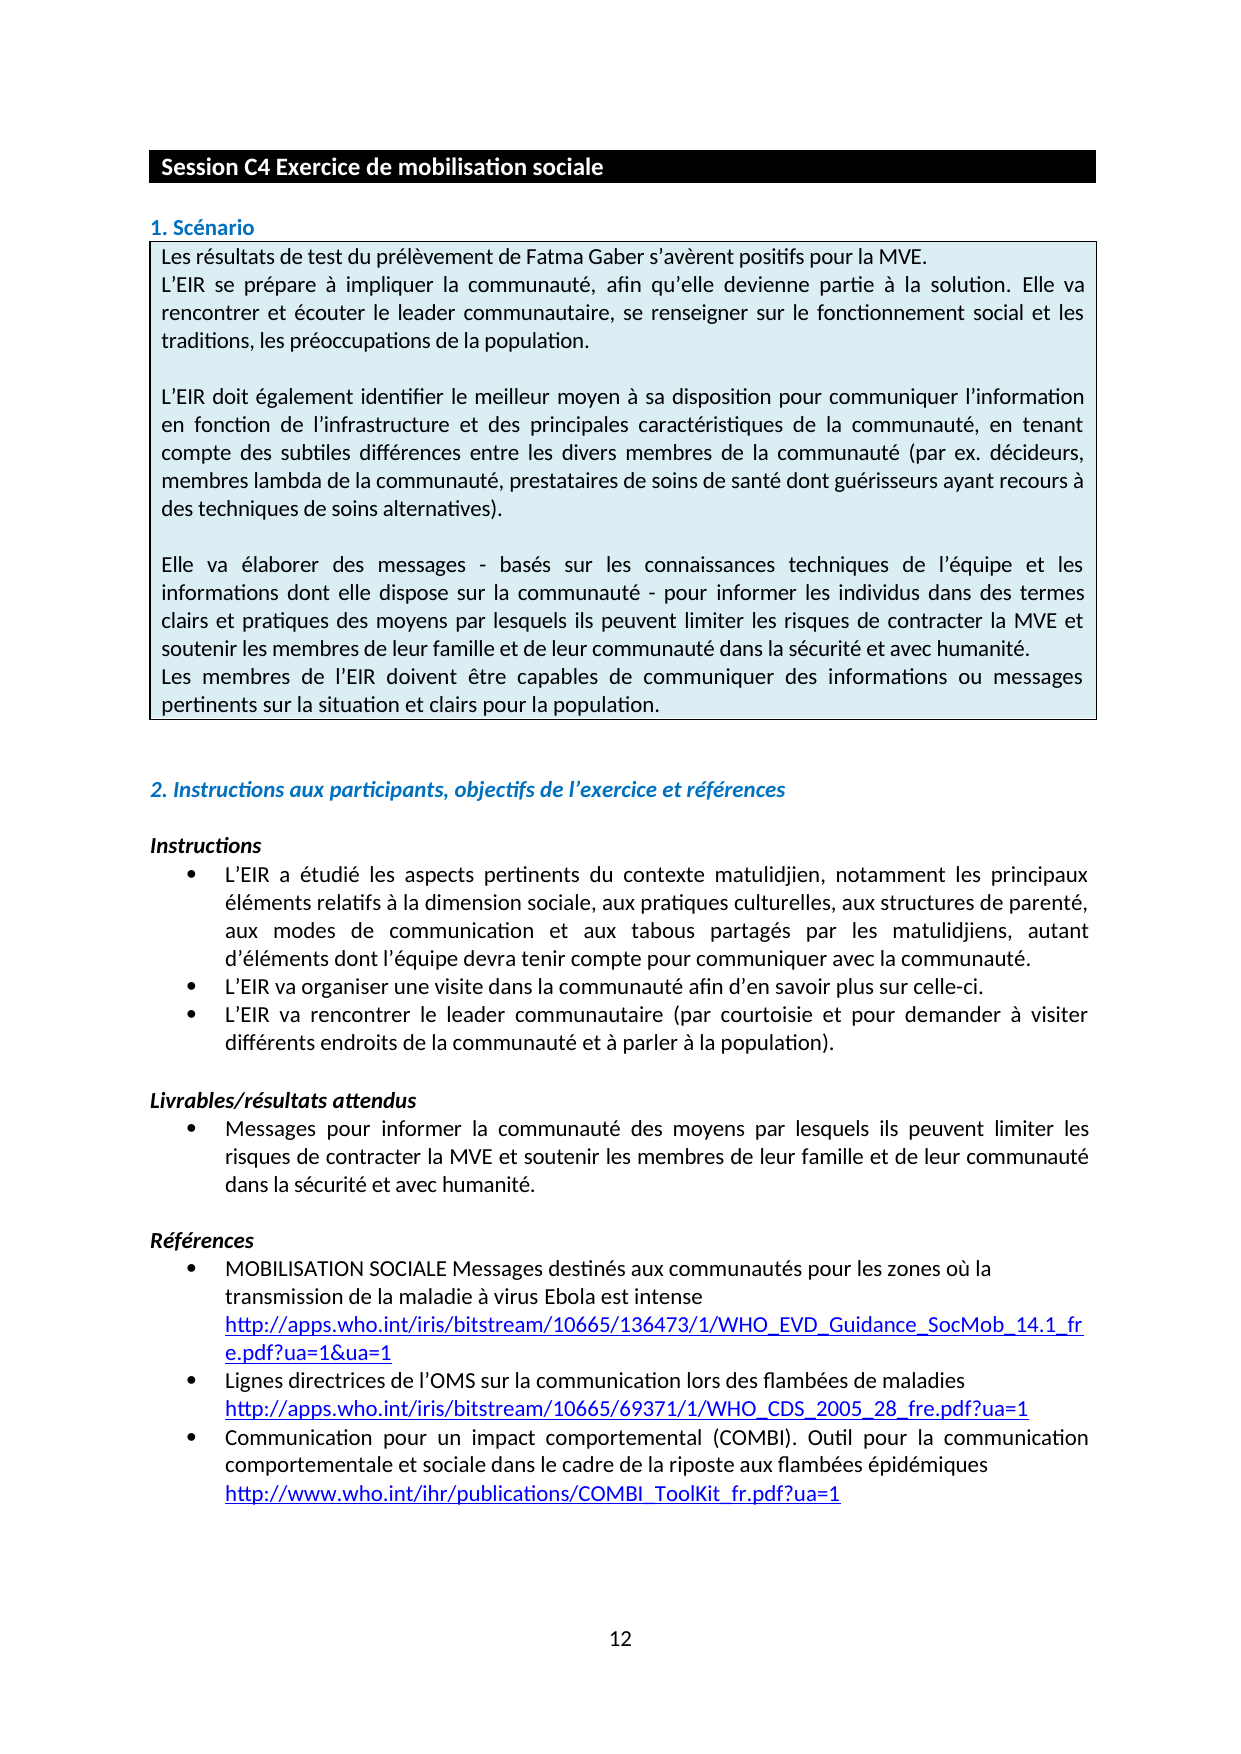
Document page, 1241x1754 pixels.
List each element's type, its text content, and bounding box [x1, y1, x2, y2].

text 1. Scénario [150, 213, 1090, 241]
list L’EIR a étudié les aspects pertinents du contexte matulidjien, notamment les principaux éléments relatifs à la dimension sociale, aux pratiques culturelles, aux structures de parenté, aux modes de communication et aux tabous partagés par les matulidjiens, autant d’éléments dont l’équipe devra tenir compte pour communiquer avec la communauté. [187, 860, 1090, 972]
list Messages pour informer la communauté des moyens par lesquels ils peuvent limiter les risques de contracter la MVE et soutenir les membres de leur famille et de leur communauté dans la sécurité et avec humanité. [187, 1114, 1090, 1198]
list http://www.who.int/ihr/publications/COMBI_ToolKit_fr.pdf?ua=1 [225, 1479, 1090, 1507]
list MOBILISATION SOCIALE Messages destinés aux communautés pour les zones où la transmission de la maladie à virus Ebola est intense http://apps.who.int/iris/bitstream/10665/136473/1/WHO_EVD_Guidance_SocMob_14.1_fre.pdf?ua=1&ua=1 [187, 1254, 1090, 1367]
list L’EIR va rencontrer le leader communautaire (par courtoisie et pour demander à visiter différents endroits de la communauté et à parler à la population). [187, 1000, 1090, 1056]
text Livrables/résultats attendus [150, 1086, 1090, 1114]
table_header Les résultats de test du prélèvement de Fatma Gaber s’avèrent positifs pour la MVE. L’EIR se prépare à impliquer la communauté, afin qu’elle devienne partie à la solution. Elle va rencontrer et écouter le leader communautaire, se renseigner sur le fonctionnement social et les traditions, les préoccupations de la population. L’EIR doit également identifier le meilleur moyen à sa disposition pour communiquer l’information en fonction de l’infrastructure et des principales caractéristiques de la communauté, en tenant compte des subtiles différences entre les divers membres de la communauté (par ex. décideurs, membres lambda de la communauté, prestataires de soins de santé dont guérisseurs ayant recours à des techniques de soins alternatives). Elle va élaborer des messages - basés sur les connaissances techniques de l’équipe et les informations dont elle dispose sur la communauté - pour informer les individus dans des termes clairs et pratiques des moyens par lesquels ils peuvent limiter les risques de contracter la MVE et soutenir les membres de leur famille et de leur communauté dans la sécurité et avec humanité. Les membres de l’EIR doivent être capables de communiquer des informations ou messages pertinents sur la situation et clairs pour la population. [151, 242, 1096, 718]
text Instructions [150, 832, 1090, 860]
table_header Session C4 Exercice de mobilisation sociale [151, 151, 1094, 182]
text Références [150, 1226, 1090, 1254]
text 2. Instructions aux participants, objectifs de l’exercice et références [150, 776, 1090, 804]
list Lignes directrices de l’OMS sur la communication lors des flambées de maladies [187, 1367, 1090, 1394]
list Communication pour un impact comportemental (COMBI). Outil pour la communication comportementale et sociale dans le cadre de la riposte aux flambées épidémiques [187, 1423, 1090, 1479]
list L’EIR va organiser une visite dans la communauté afin d’en savoir plus sur celle-ci. [187, 972, 1090, 1000]
list http://apps.who.int/iris/bitstream/10665/69371/1/WHO_CDS_2005_28_fre.pdf?ua=1 [225, 1394, 1090, 1423]
